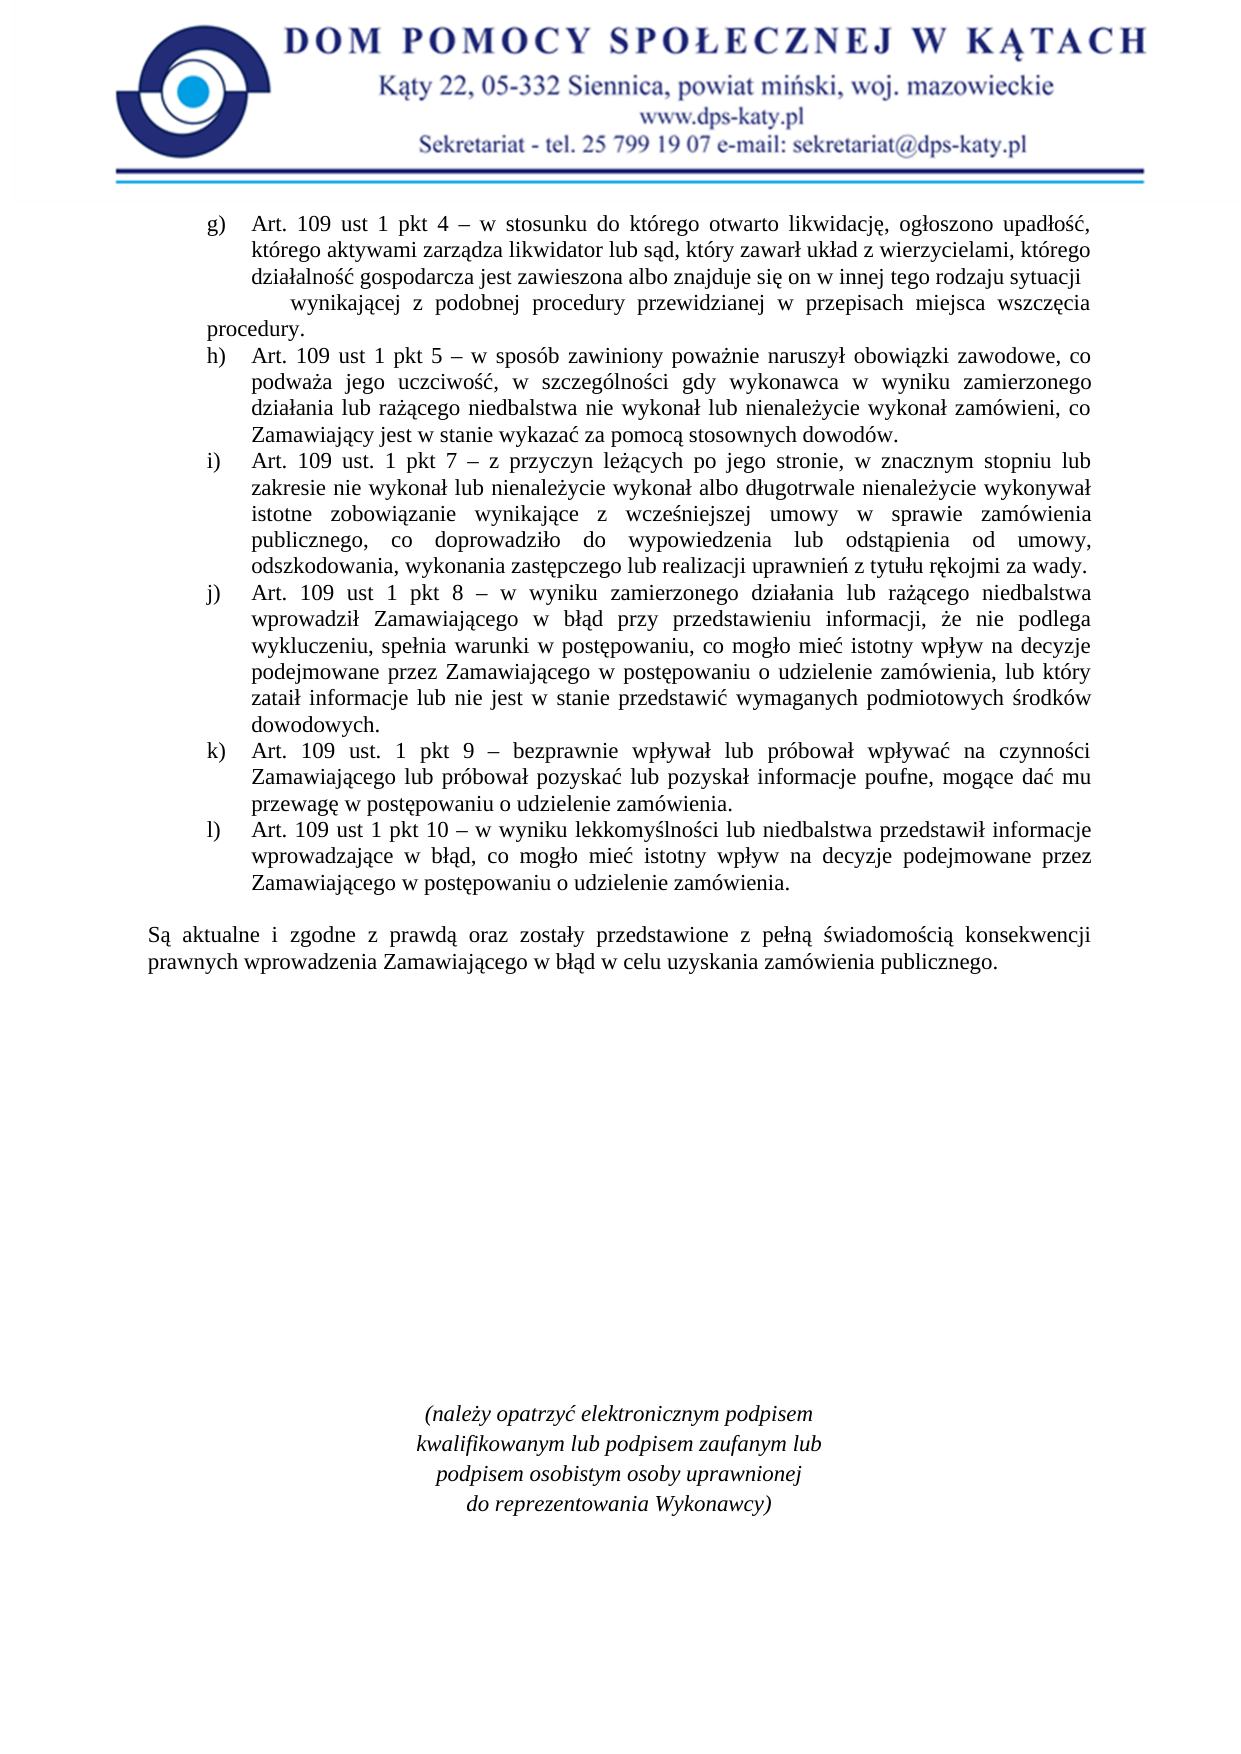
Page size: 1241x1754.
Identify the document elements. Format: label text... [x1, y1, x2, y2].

list do reprezentowania Wykonawcy) [148, 1491, 1093, 1517]
list Art. 109 ust 1 pkt 4 – w stosunku do którego otwarto likwidację, ogłoszono upadłość, którego aktywami zarządza likwidator lub sąd, który zawarł układ z wierzycielami, którego działalność gospodarcza jest zawieszona albo znajduje się on w innej tego rodzaju sytuacji [207, 210, 1093, 289]
list podpisem osobistym osoby uprawnionej [148, 1460, 1093, 1487]
text wynikającej z podobnej procedury przewidzianej w przepisach miejsca wszczęcia procedury. [207, 289, 1093, 342]
list Art. 109 ust. 1 pkt 9 – bezprawnie wpływał lub próbował wpływać na czynności Zamawiającego lub próbował pozyskać lub pozyskał informacje poufne, mogące dać mu przewagę w postępowaniu o udzielenie zamówienia. [207, 737, 1093, 816]
text Są aktualne i zgodne z prawdą oraz zostały przedstawione z pełną świadomością konsekwencji prawnych wprowadzenia Zamawiającego w błąd w celu uzyskania zamówienia publicznego. [148, 922, 1093, 974]
list Art. 109 ust 1 pkt 10 – w wyniku lekkomyślności lub niedbalstwa przedstawił informacje wprowadzające w błąd, co mogło mieć istotny wpływ na decyzje podejmowane przez Zamawiającego w postępowaniu o udzielenie zamówienia. [207, 816, 1093, 895]
list Art. 109 ust 1 pkt 5 – w sposób zawiniony poważnie naruszył obowiązki zawodowe, co podważa jego uczciwość, w szczególności gdy wykonawca w wyniku zamierzonego działania lub rażącego niedbalstwa nie wykonał lub nienależycie wykonał zamówieni, co Zamawiający jest w stanie wykazać za pomocą stosownych dowodów. [207, 342, 1093, 447]
list Art. 109 ust 1 pkt 8 – w wyniku zamierzonego działania lub rażącego niedbalstwa wprowadził Zamawiającego w błąd przy przedstawieniu informacji, że nie podlega wykluczeniu, spełnia warunki w postępowaniu, co mogło mieć istotny wpływ na decyzje podejmowane przez Zamawiającego w postępowaniu o udzielenie zamówienia, lub który zataił informacje lub nie jest w stanie przedstawić wymaganych podmiotowych środków dowodowych. [207, 579, 1093, 737]
list Art. 109 ust. 1 pkt 7 – z przyczyn leżących po jego stronie, w znacznym stopniu lub zakresie nie wykonał lub nienależycie wykonał albo długotrwale nienależycie wykonywał istotne zobowiązanie wynikające z wcześniejszej umowy w sprawie zamówienia publicznego, co doprowadziło do wypowiedzenia lub odstąpienia od umowy, odszkodowania, wykonania zastępczego lub realizacji uprawnień z tytułu rękojmi za wady. [207, 447, 1093, 579]
picture [13, 0, 1241, 204]
list (należy opatrzyć elektronicznym podpisem [148, 1400, 1093, 1426]
list kwalifikowanym lub podpisem zaufanym lub [148, 1430, 1093, 1456]
